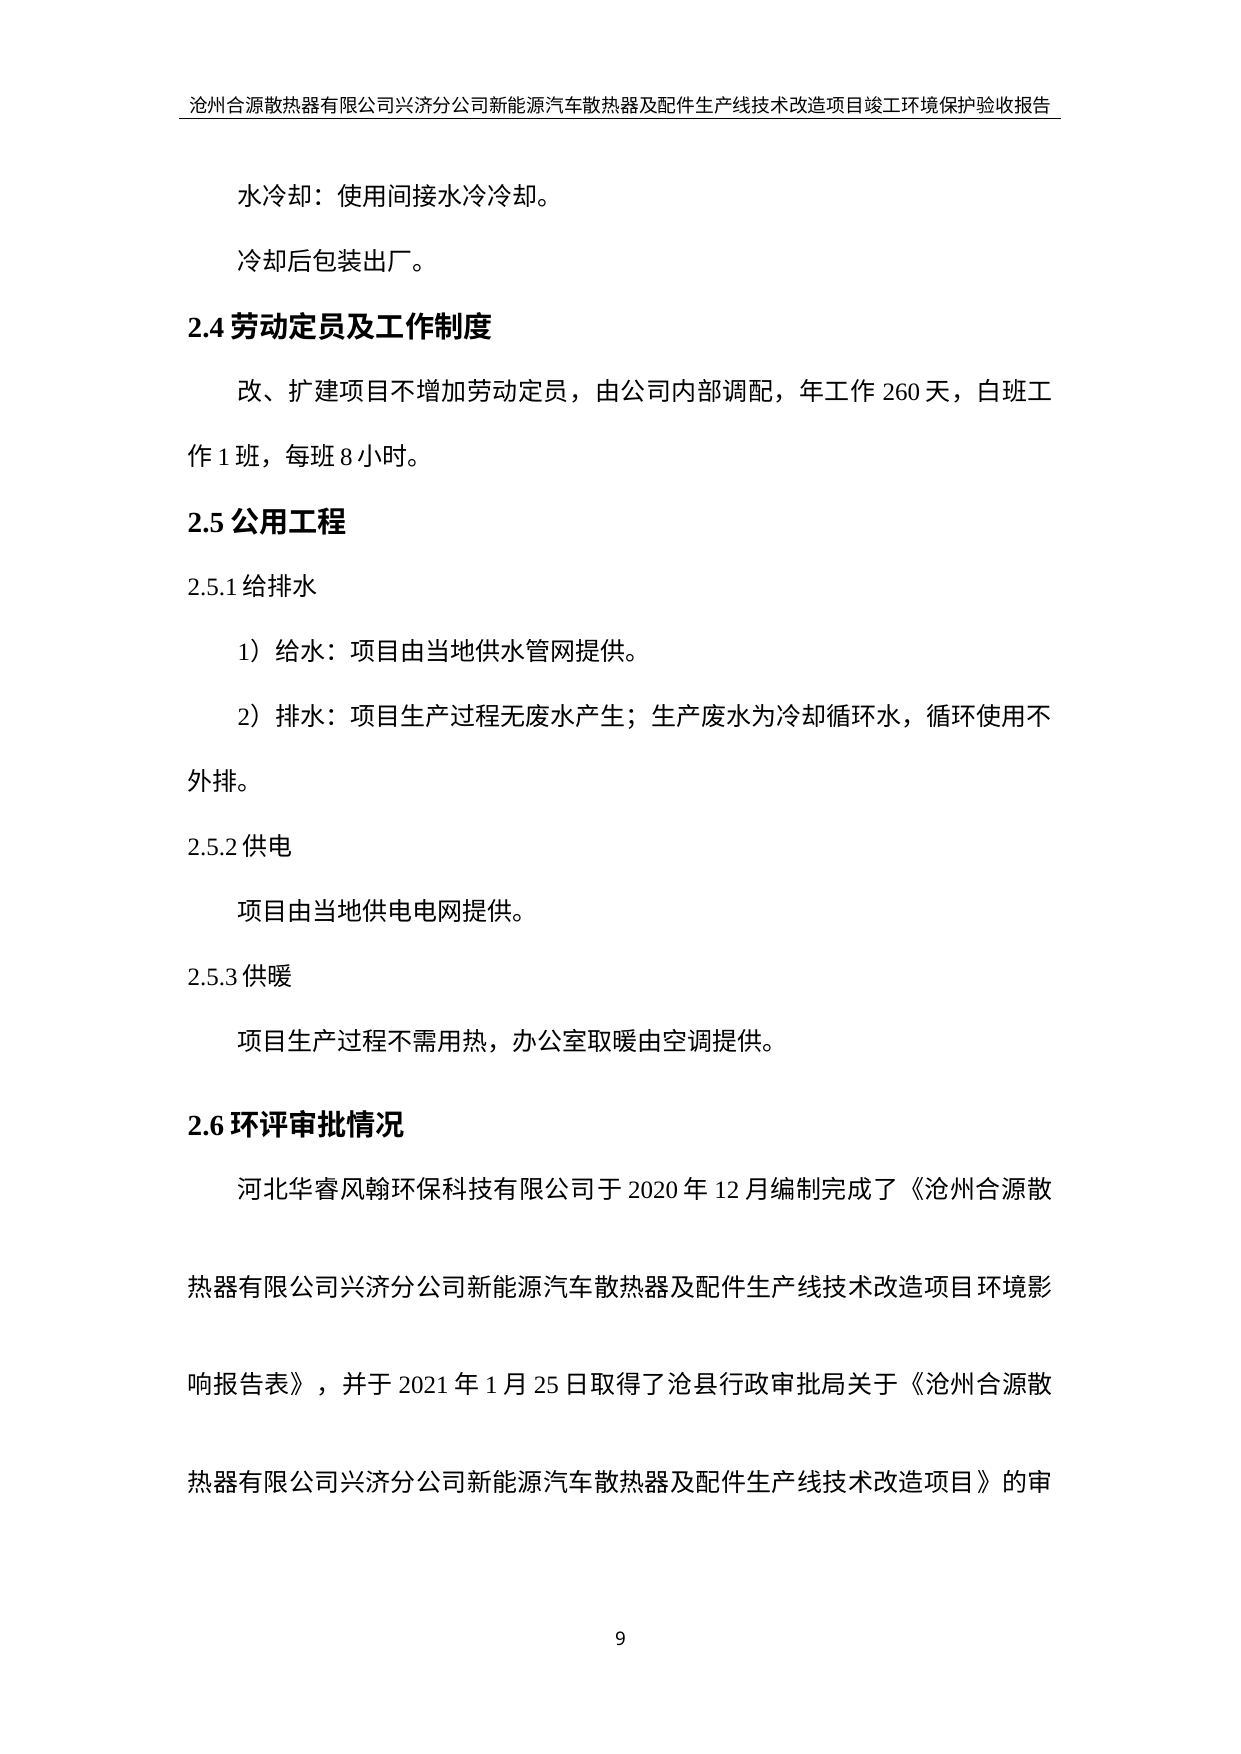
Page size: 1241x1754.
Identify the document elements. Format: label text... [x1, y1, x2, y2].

subtitle 水冷却：使用间接水冷冷却。 [187, 162, 1053, 227]
subtitle 2.5公用工程 [187, 487, 1053, 552]
subtitle 冷却后包装出厂。 [187, 227, 1053, 292]
text 项目生产过程不需用热，办公室取暖由空调提供。 [187, 1007, 1053, 1072]
text 项目由当地供电电网提供。 [187, 877, 1053, 942]
subtitle 2.5.1给排水 [187, 552, 1053, 617]
subtitle 改、扩建项目不增加劳动定员，由公司内部调配，年工作260天，白班工作1班，每班8小时。 [187, 357, 1053, 487]
subtitle 2.4劳动定员及工作制度 [187, 292, 1053, 357]
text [187, 1155, 1053, 1513]
subtitle 1）给水：项目由当地供水管网提供。 [187, 617, 1053, 682]
subtitle 2.5.3供暖 [187, 942, 1053, 1007]
subtitle 2.6环评审批情况 [187, 1090, 1053, 1155]
subtitle 2.5.2供电 [187, 812, 1053, 877]
subtitle 2）排水：项目生产过程无废水产生；生产废水为冷却循环水，循环使用不外排。 [187, 682, 1053, 812]
